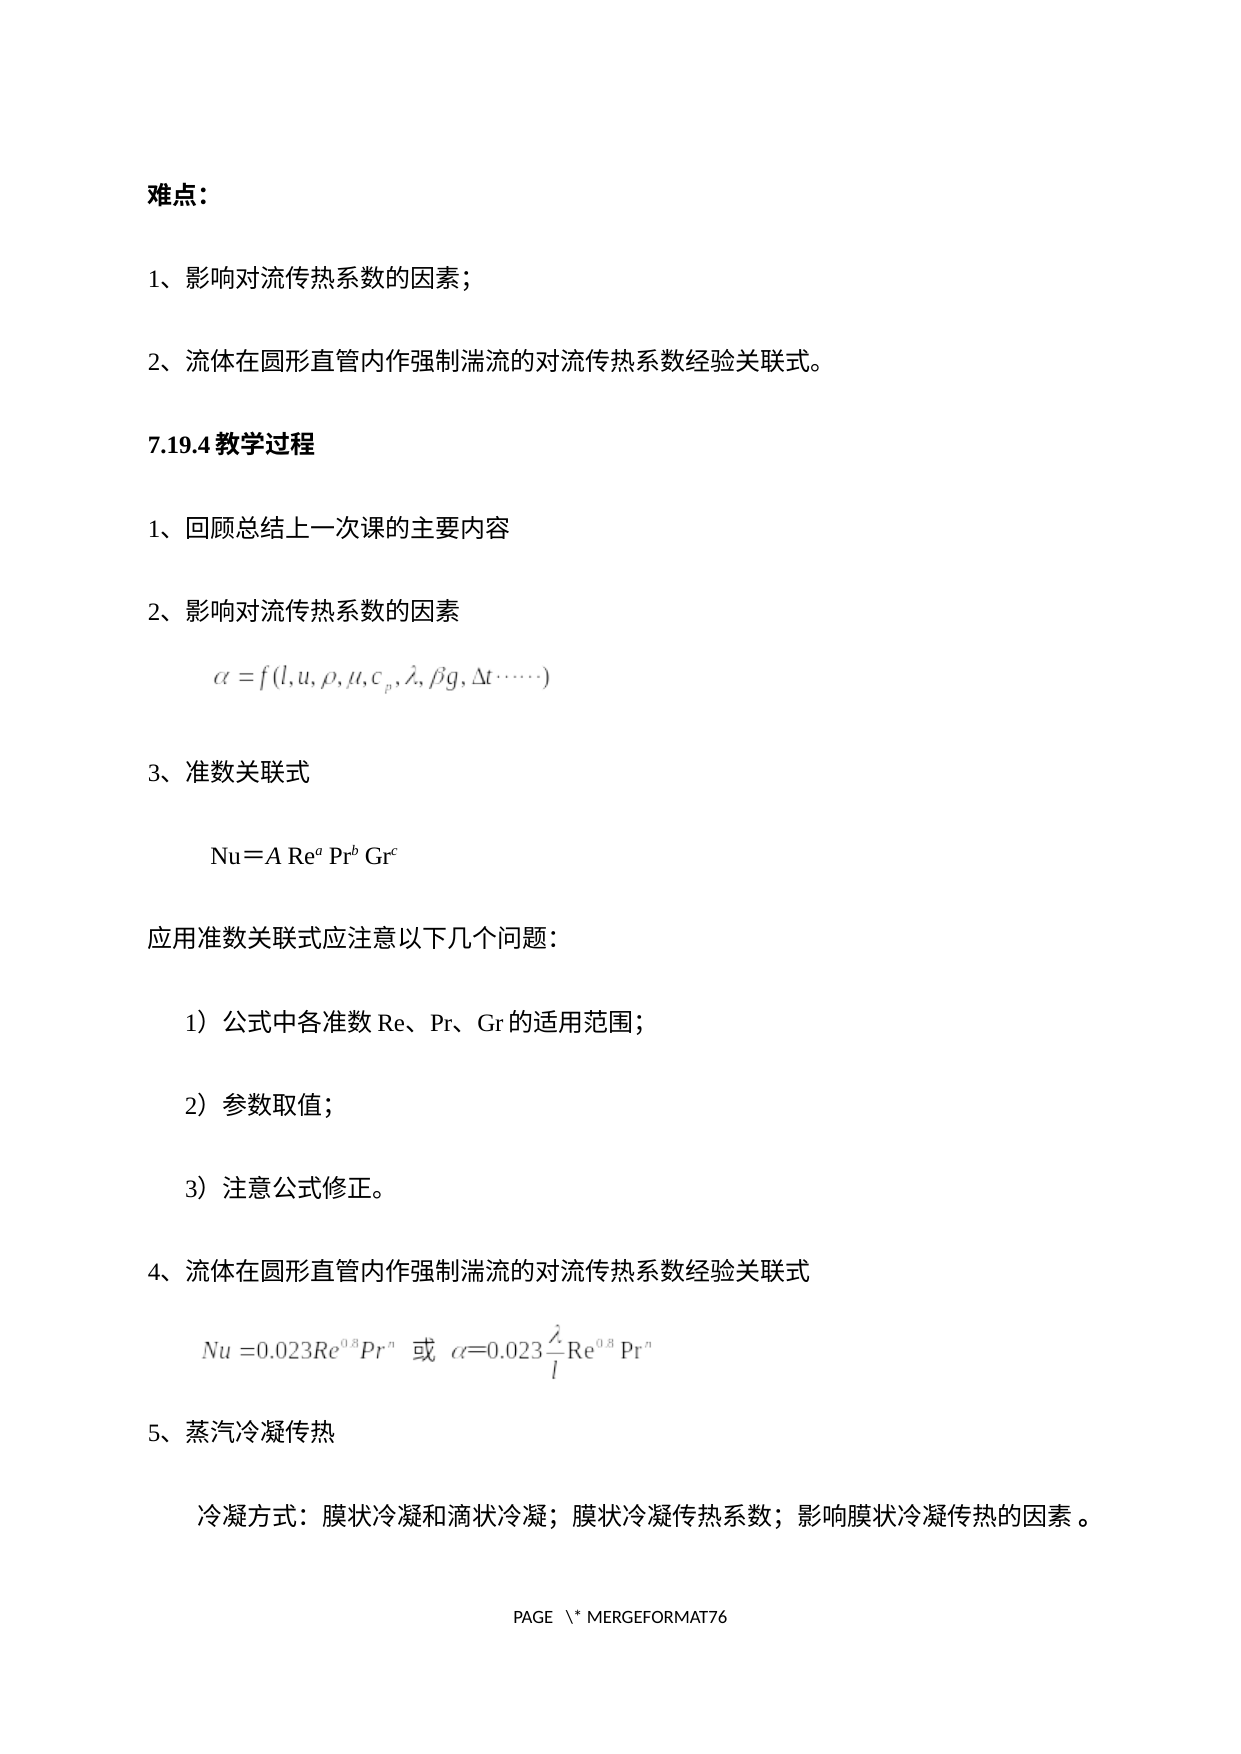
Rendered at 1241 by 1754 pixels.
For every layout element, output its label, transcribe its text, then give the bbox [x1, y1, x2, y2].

text 1、影响对流传热系数的因素； [148, 244, 1092, 309]
text 3）注意公式修正。 [148, 1154, 1092, 1219]
text 难点： [148, 161, 1092, 226]
text 2、流体在圆形直管内作强制湍流的对流传热系数经验关联式。 [148, 327, 1092, 392]
text 5、蒸汽冷凝传热 [148, 1398, 1092, 1463]
text 1）公式中各准数Re、Pr、Gr的适用范围； [148, 988, 1092, 1053]
text Nu＝A Rea Prb Grc [148, 821, 1092, 886]
text 2、影响对流传热系数的因素 [148, 577, 1092, 642]
text 1、回顾总结上一次课的主要内容 [148, 494, 1092, 559]
text 2）参数取值； [148, 1071, 1092, 1136]
text 应用准数关联式应注意以下几个问题： [148, 904, 1092, 969]
text 3、准数关联式 [148, 738, 1092, 803]
text 4、流体在圆形直管内作强制湍流的对流传热系数经验关联式 [148, 1237, 1092, 1302]
subtitle 7.19.4教学过程 [148, 411, 1092, 476]
text 冷凝方式：膜状冷凝和滴状冷凝；膜状冷凝传热系数；影响膜状冷凝传热的因素 。 [148, 1482, 1092, 1547]
